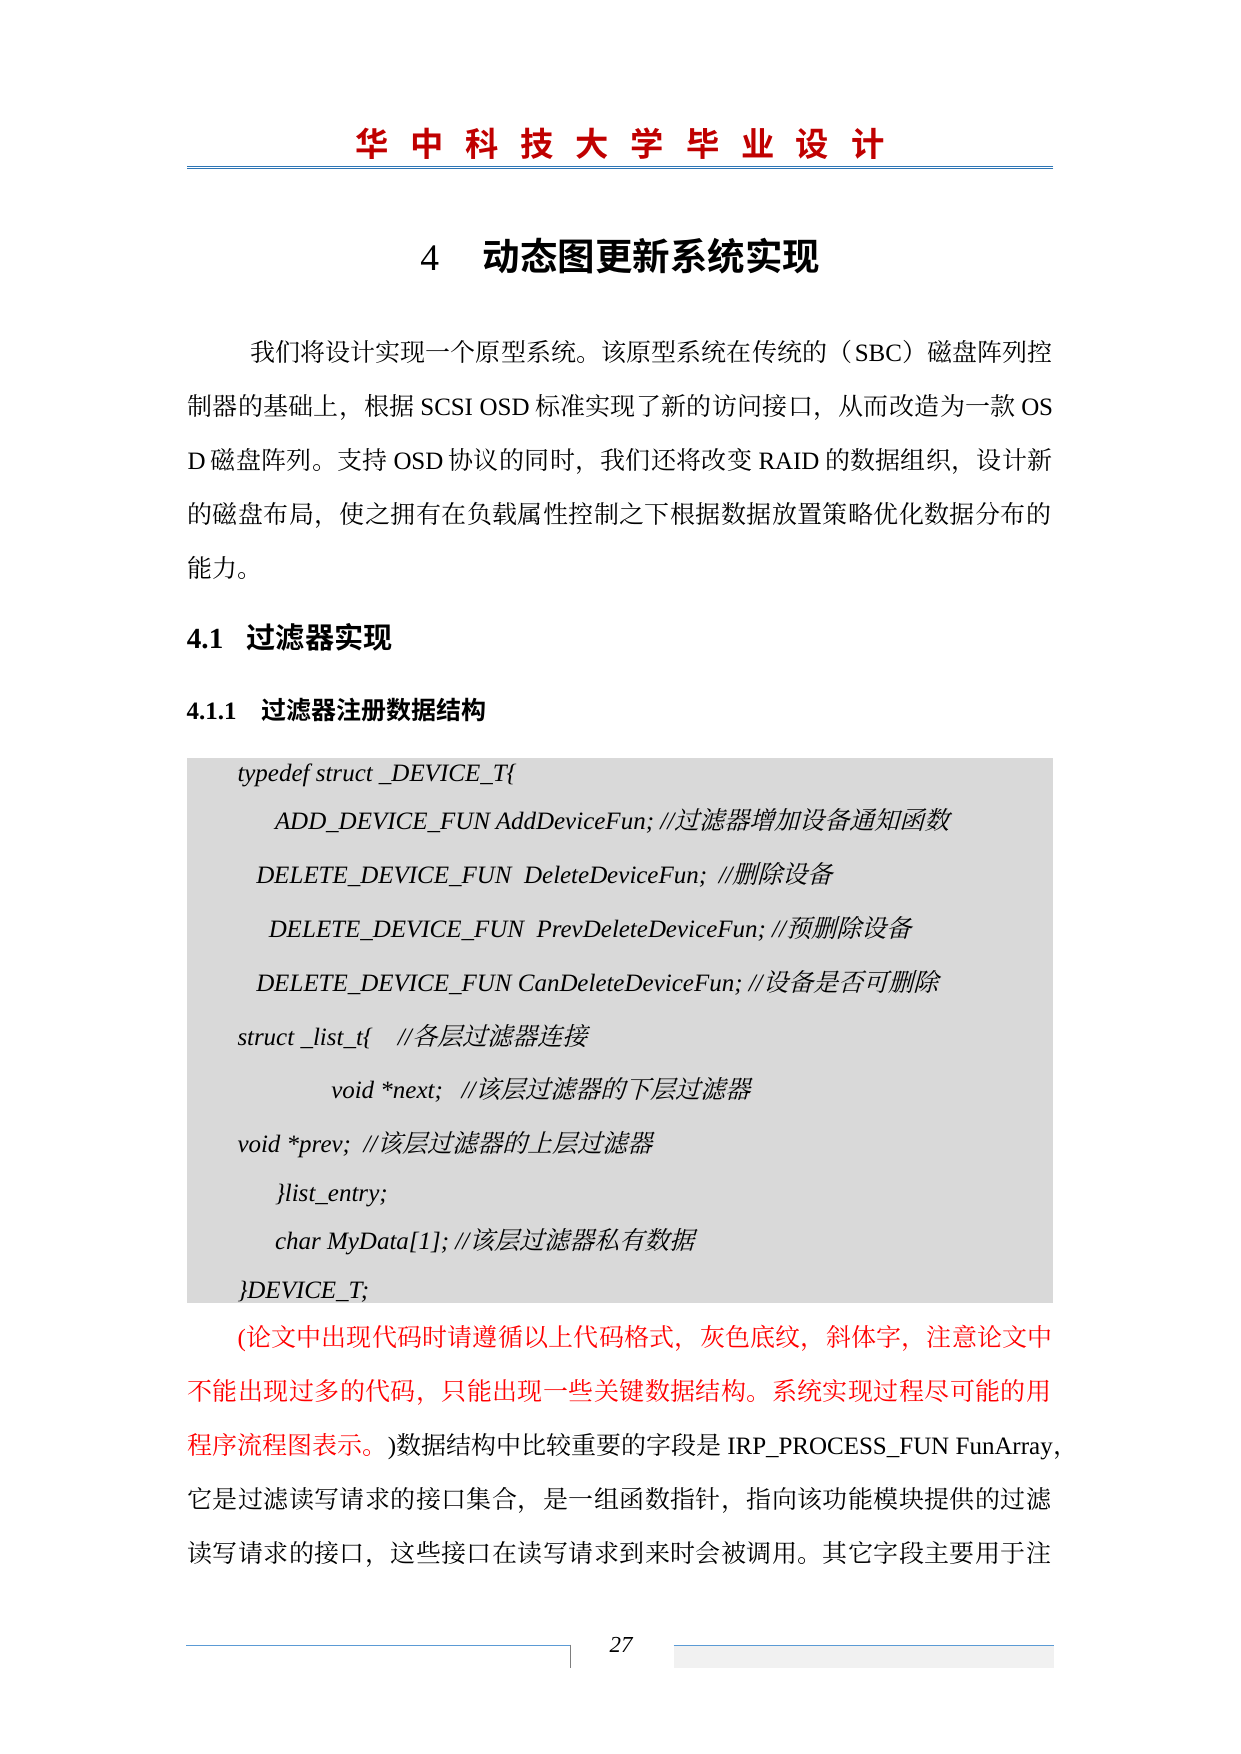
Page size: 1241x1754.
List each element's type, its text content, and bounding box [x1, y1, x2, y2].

text }list_entry; [187, 1178, 1053, 1207]
subtitle 动态图更新系统实现 [187, 227, 1053, 281]
subtitle 过滤器注册数据结构 [186, 691, 1053, 727]
text ADD_DEVICE_FUN AddDeviceFun; //过滤器增加设备通知函数 [187, 801, 1053, 837]
text void *prev; //该层过滤器的上层过滤器 [187, 1124, 1053, 1160]
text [187, 1318, 1053, 1569]
text void *next; //该层过滤器的下层过滤器 [187, 1070, 1053, 1106]
text DELETE_DEVICE_FUN PrevDeleteDeviceFun; //预删除设备 [187, 908, 1053, 944]
text 我们将设计实现一个原型系统。该原型系统在传统的（SBC）磁盘阵列控制器的基础上，根据SCSI OSD标准实现了新的访问接口，从而改造为一款OSD磁盘阵列。支持OSD协议的同时，我们还将改变RAID的数据组织，设计新的磁盘布局，使之拥有在负载属性控制之下根据数据放置策略优化数据分布的能力。 [187, 333, 1053, 584]
text DELETE_DEVICE_FUN CanDeleteDeviceFun; //设备是否可删除 [187, 962, 1053, 998]
text struct _list_t{ //各层过滤器连接 [187, 1016, 1053, 1052]
text char MyData[1]; //该层过滤器私有数据 [187, 1221, 1053, 1257]
subtitle 过滤器实现 [187, 615, 1053, 657]
text typedef struct _DEVICE_T{ [187, 758, 1053, 786]
text }DEVICE_T; [187, 1275, 1053, 1303]
text DELETE_DEVICE_FUN DeleteDeviceFun; //删除设备 [187, 855, 1053, 891]
